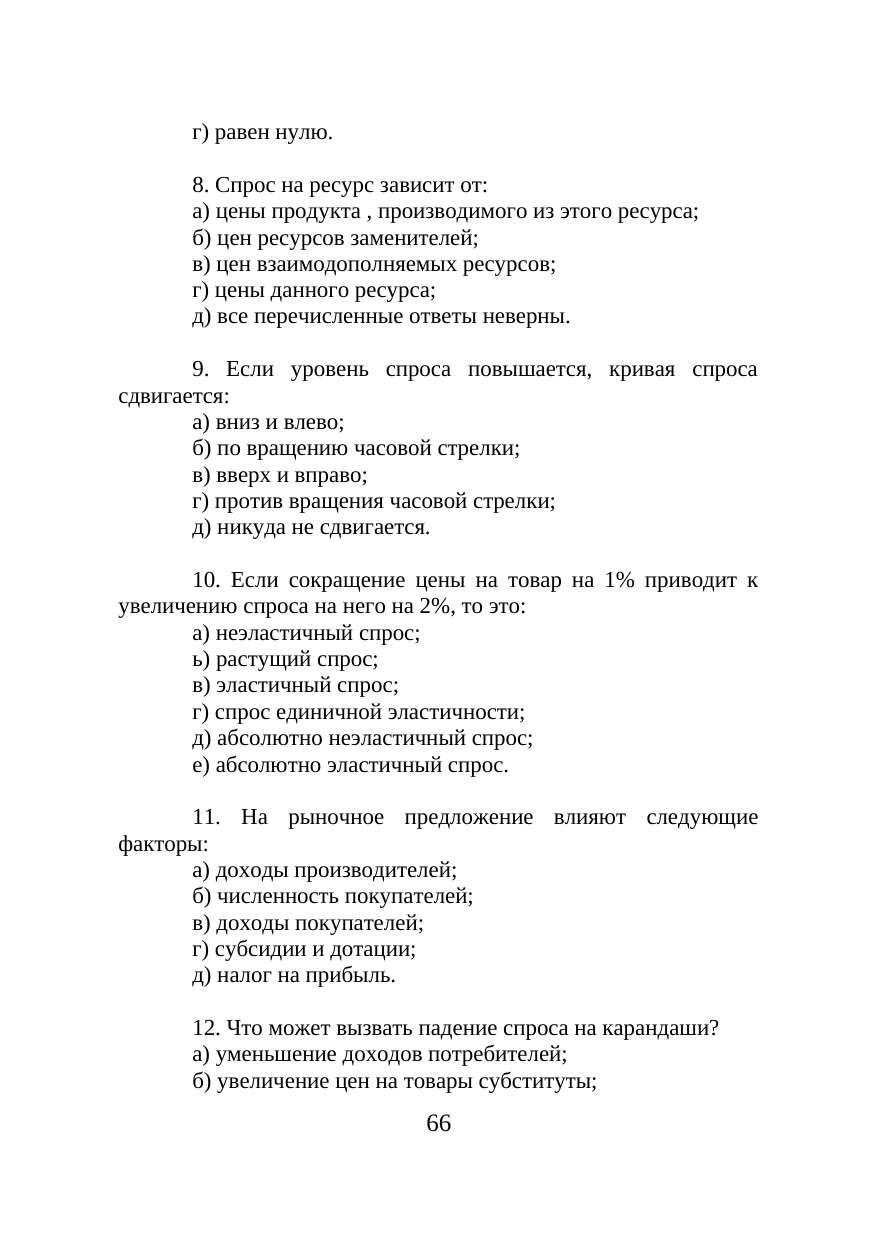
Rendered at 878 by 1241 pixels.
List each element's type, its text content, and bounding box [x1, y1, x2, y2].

text а) неэластичный спрос; [118, 619, 759, 645]
text д) налог на прибыль. [118, 961, 759, 988]
text 12. Что может вызвать падение спроса на карандаши? [118, 1014, 759, 1041]
text г) против вращения часовой стрелки; [118, 487, 759, 513]
text а) цены продукта , производимого из этого ресурса; [118, 197, 759, 223]
text б) увеличение цен на товары субституты; [118, 1067, 759, 1093]
text в) эластичный спрос; [118, 672, 759, 698]
text а) уменьшение доходов потребителей; [118, 1041, 759, 1067]
text г) равен нулю. [118, 118, 759, 144]
text д) никуда не сдвигается. [118, 513, 759, 540]
text а) доходы производителей; [118, 856, 759, 882]
text б) цен ресурсов заменителей; [118, 223, 759, 250]
text 8. Спрос на ресурс зависит от: [118, 171, 759, 197]
text 10. Если сокращение цены на товар на 1% приводит к увеличению спроса на него на 2%, то это: [118, 566, 759, 619]
text в) цен взаимодополняемых ресурсов; [118, 250, 759, 276]
text г) цены данного ресурса; [118, 276, 759, 303]
text в) вверх и вправо; [118, 461, 759, 487]
text д) абсолютно неэластичный спрос; [118, 724, 759, 751]
text д) все перечисленные ответы неверны. [118, 303, 759, 329]
text б) по вращению часовой стрелки; [118, 434, 759, 461]
text б) численность покупателей; [118, 882, 759, 909]
text г) субсидии и дотации; [118, 935, 759, 961]
text 11. На рыночное предложение влияют следующие факторы: [118, 803, 759, 856]
text а) вниз и влево; [118, 408, 759, 434]
text 9. Если уровень спроса повышается, кривая спроса сдвигается: [118, 355, 759, 408]
text ь) растущий спрос; [118, 645, 759, 672]
text в) доходы покупателей; [118, 909, 759, 935]
text г) спрос единичной эластичности; [118, 698, 759, 724]
text е) абсолютно эластичный спрос. [118, 751, 759, 777]
